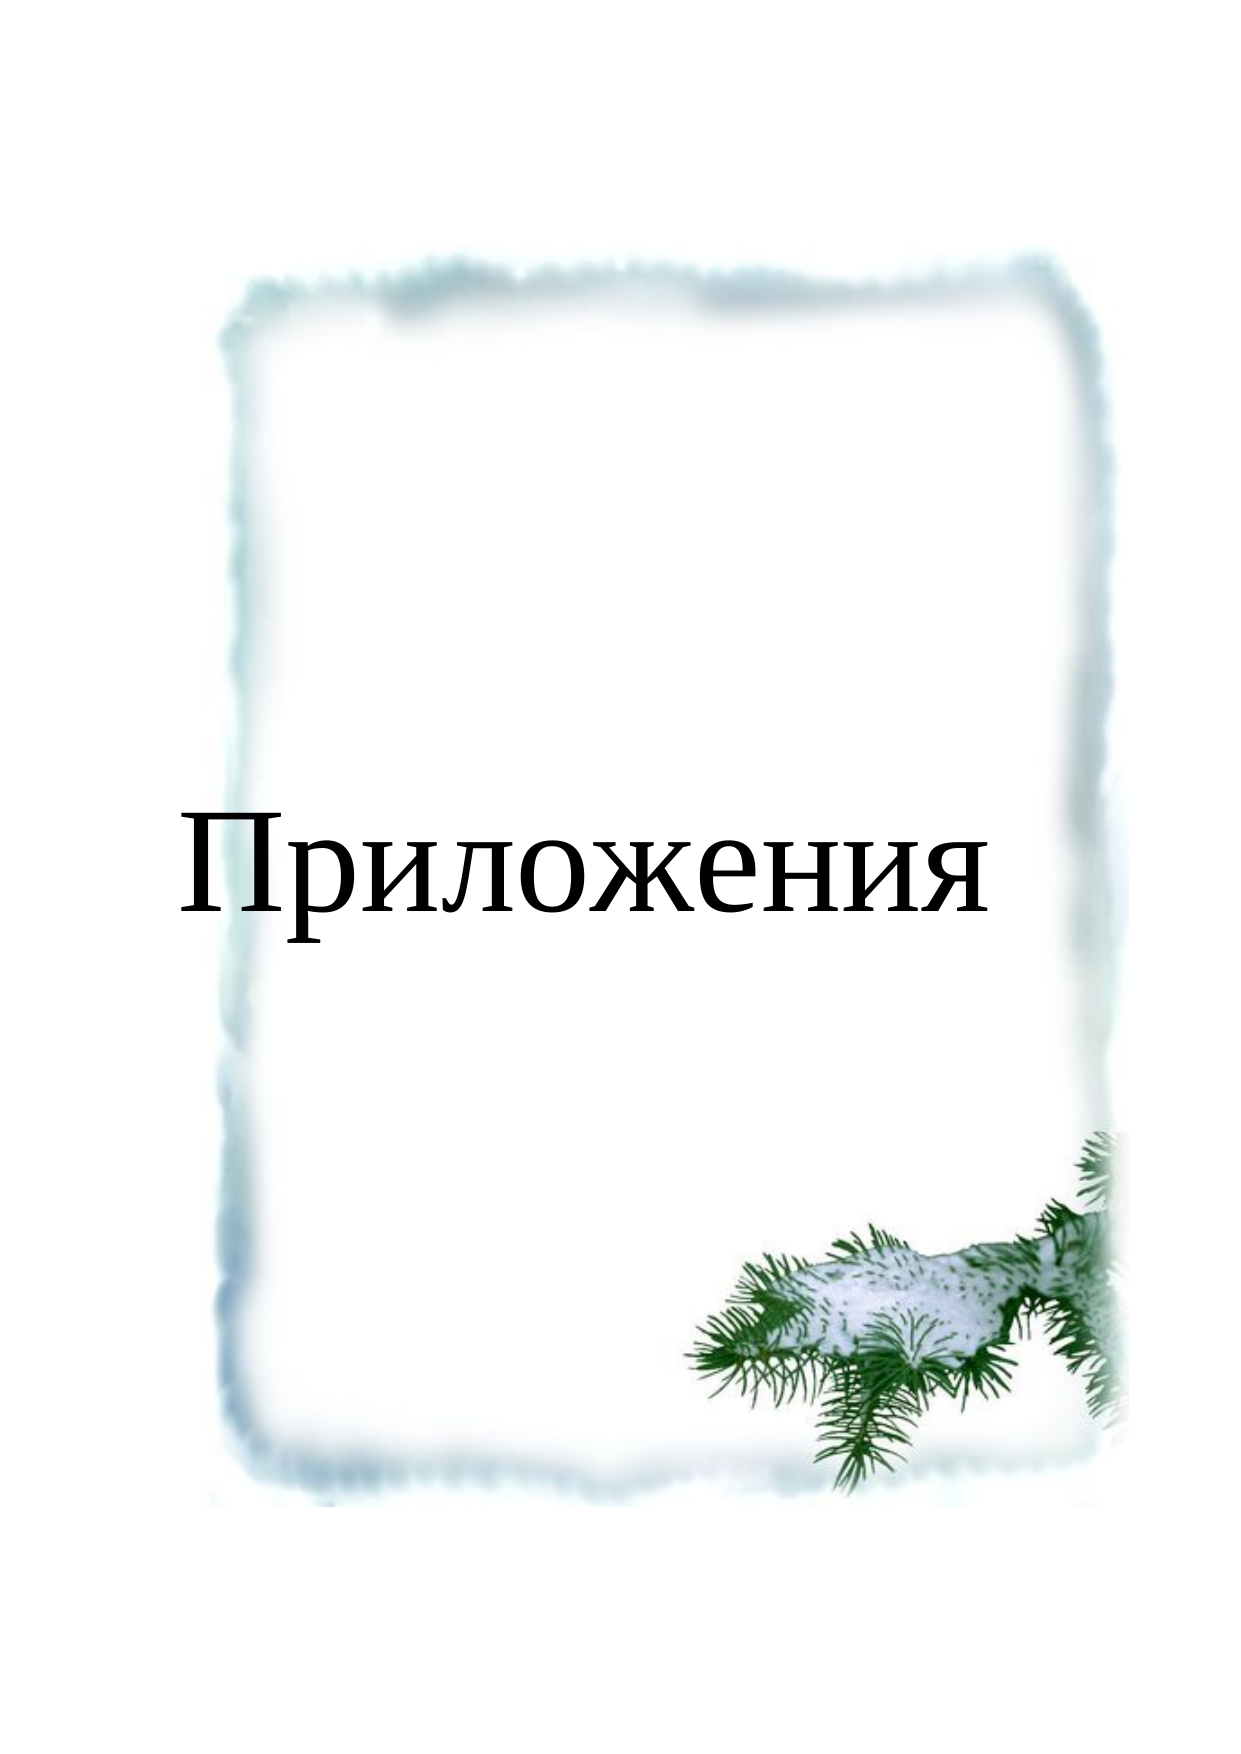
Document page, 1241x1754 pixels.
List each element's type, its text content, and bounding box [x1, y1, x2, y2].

text Приложения [177, 771, 1152, 944]
picture [200, 944, 1129, 1507]
picture [200, 246, 1129, 771]
